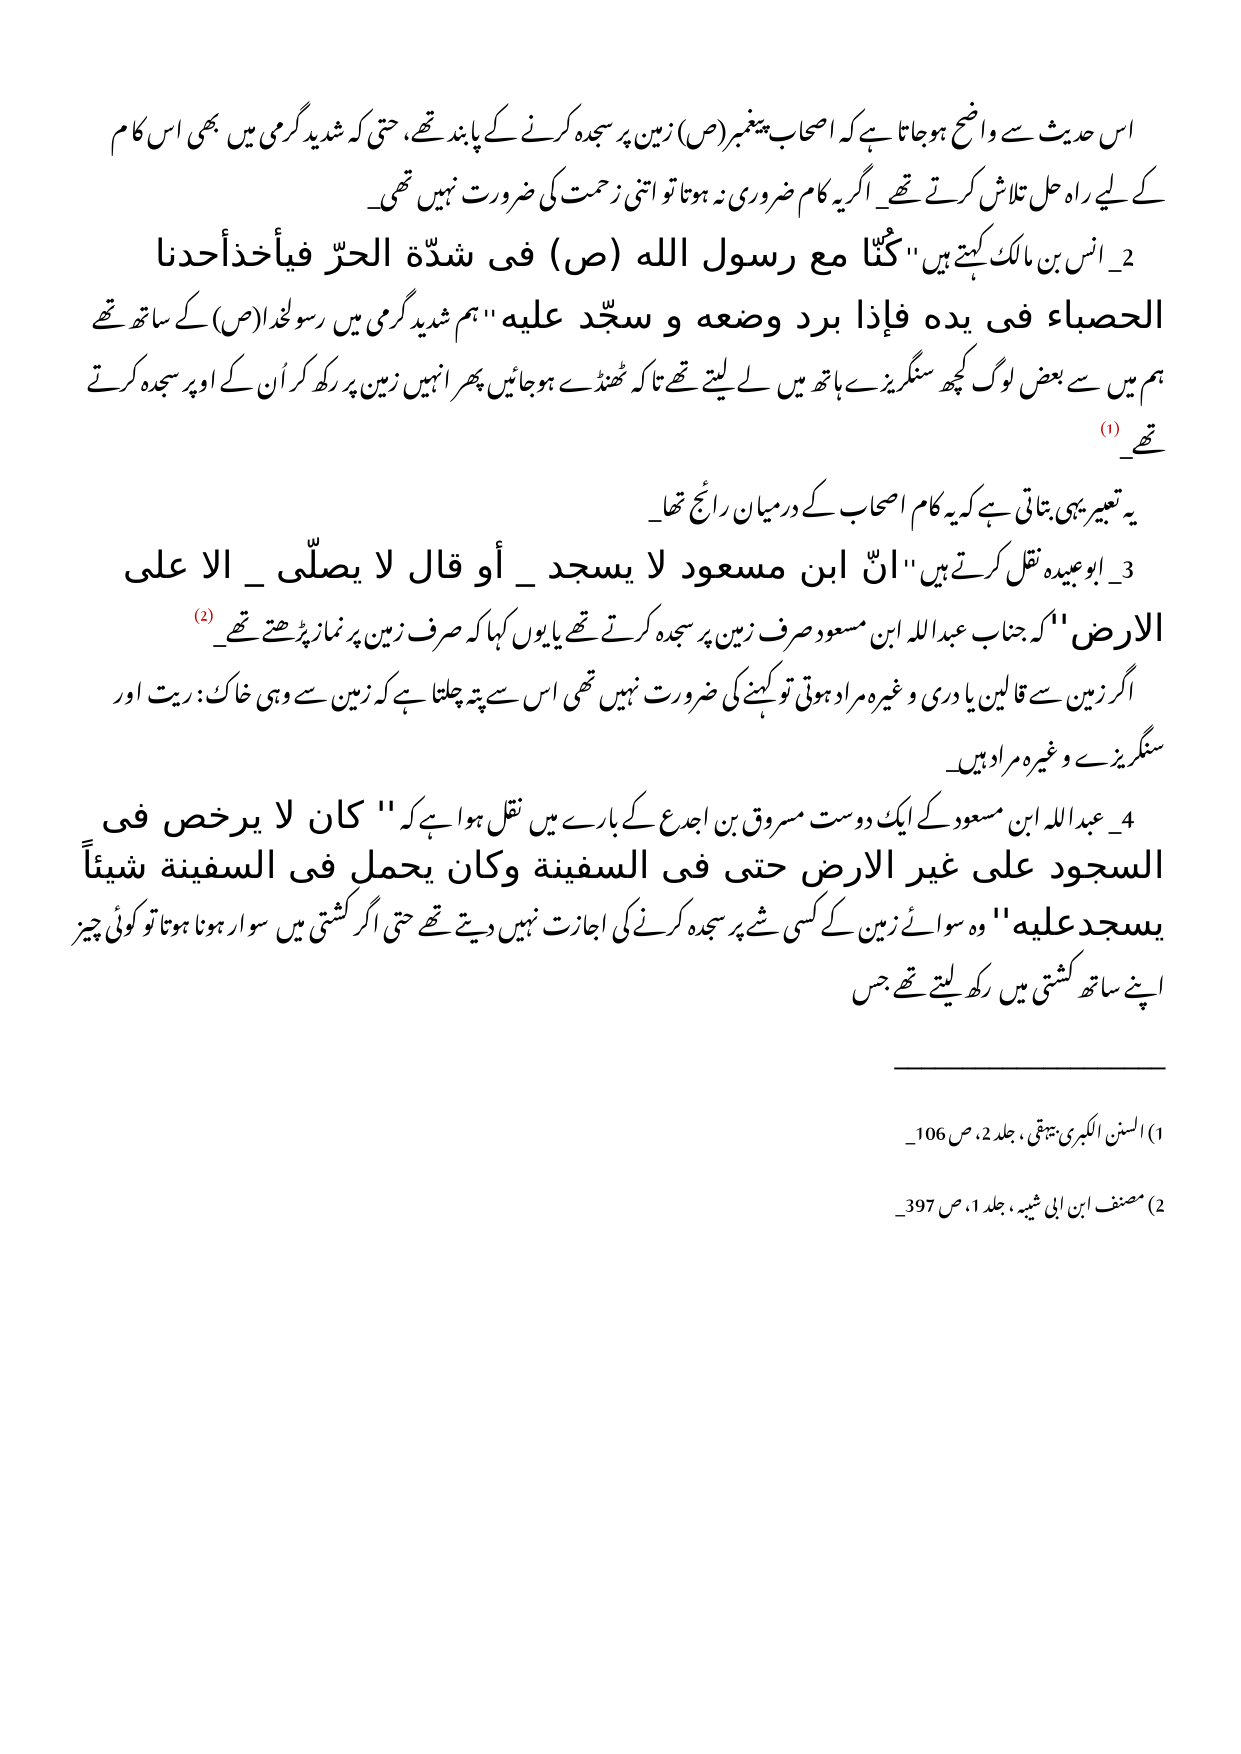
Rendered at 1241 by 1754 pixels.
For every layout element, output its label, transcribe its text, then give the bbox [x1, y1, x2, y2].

text ____________________ [75, 1012, 1165, 1080]
text یہ تعبیر یہی بتاتی ہے کہ یہ کام اصحاب کے درمیان رائج تھا_ [75, 469, 1165, 531]
text اگر زمین سے قالین یا دری و غیرہ مراد ہوتی تو کہنے کی ضرورت نہیں تھی اس سے پتہ چلتا ہے کہ زمین سے وہی خاک: ریت اور سنگریزے و غیرہ مراد ہیں_ [75, 656, 1165, 781]
text 2_ انس بن مالک کہتے ہیں '' كُنّا مع رسول الله (ص) فی شدّة الحرّ فیأخذأحدنا الحصباء فی یده فإذا برد وضعه و سجّد علیه '' ہم شدید گرمی میں رسولخدا(ص) کے ساتھ تھے ہم میں سے بعض لوگ کچھ سنگریزے ہاتھ میں لے لیتے تھے تا کہ ٹھنڈے ہوجائیں پھر انہیں زمین پر رکھ کر اُن کے اوپر سجدہ کرتے تھے_(1) [75, 219, 1165, 469]
text 4_ عبداللہ ابن مسعود کے ایک دوست مسروق بن اجدع کے بارے میں نقل ہوا ہے کہ '' کان لا یرخص فی السجود علی غیر الارض حتی فی السفینة وکان یحمل فی السفینة شیئاً یسجدعلیه'' وہ سوائے زمین کے کسی شے پر سجدہ کرنے کی اجازت نہیں دیتے تھے حتی اگر کشتی میں سوار ہونا ہوتا تو کوئی چیز اپنے ساتھ کشتی میں رکھ لیتے تھے جس [75, 781, 1165, 1012]
text 1) السنن الکبری بیہقی ، جلد 2، ص 106_ [75, 1105, 1165, 1152]
text 2) مصنف ابن ابی شیبہ ، جلد 1، ص 397_ [75, 1177, 1165, 1224]
text اس حدیث سے واضح ہوجاتا ہے کہ اصحاب پیغمبر(ص) زمین پر سجدہ کرنے کے پابند تھے، حتی کہ شدید گرمی میں بھی اس کا م کے لیے راہ حل تلاش کرتے تھے_ اگر یہ کام ضروری نہ ہوتا تو اتنی زحمت کی ضرورت نہیں تھی_ [75, 94, 1165, 219]
text 3_ ابوعبیدہ نقل کرتے ہیں '' انّ ابن مسعود لا یسجد _ أو قال لا یصلّی _ الا علی الارض'' کہ جناب عبداللہ ابن مسعود صرف زمین پر سجدہ کرتے تھے یا یوں کہا کہ صرف زمین پر نماز پڑھتے تھے_(2) [75, 531, 1165, 656]
